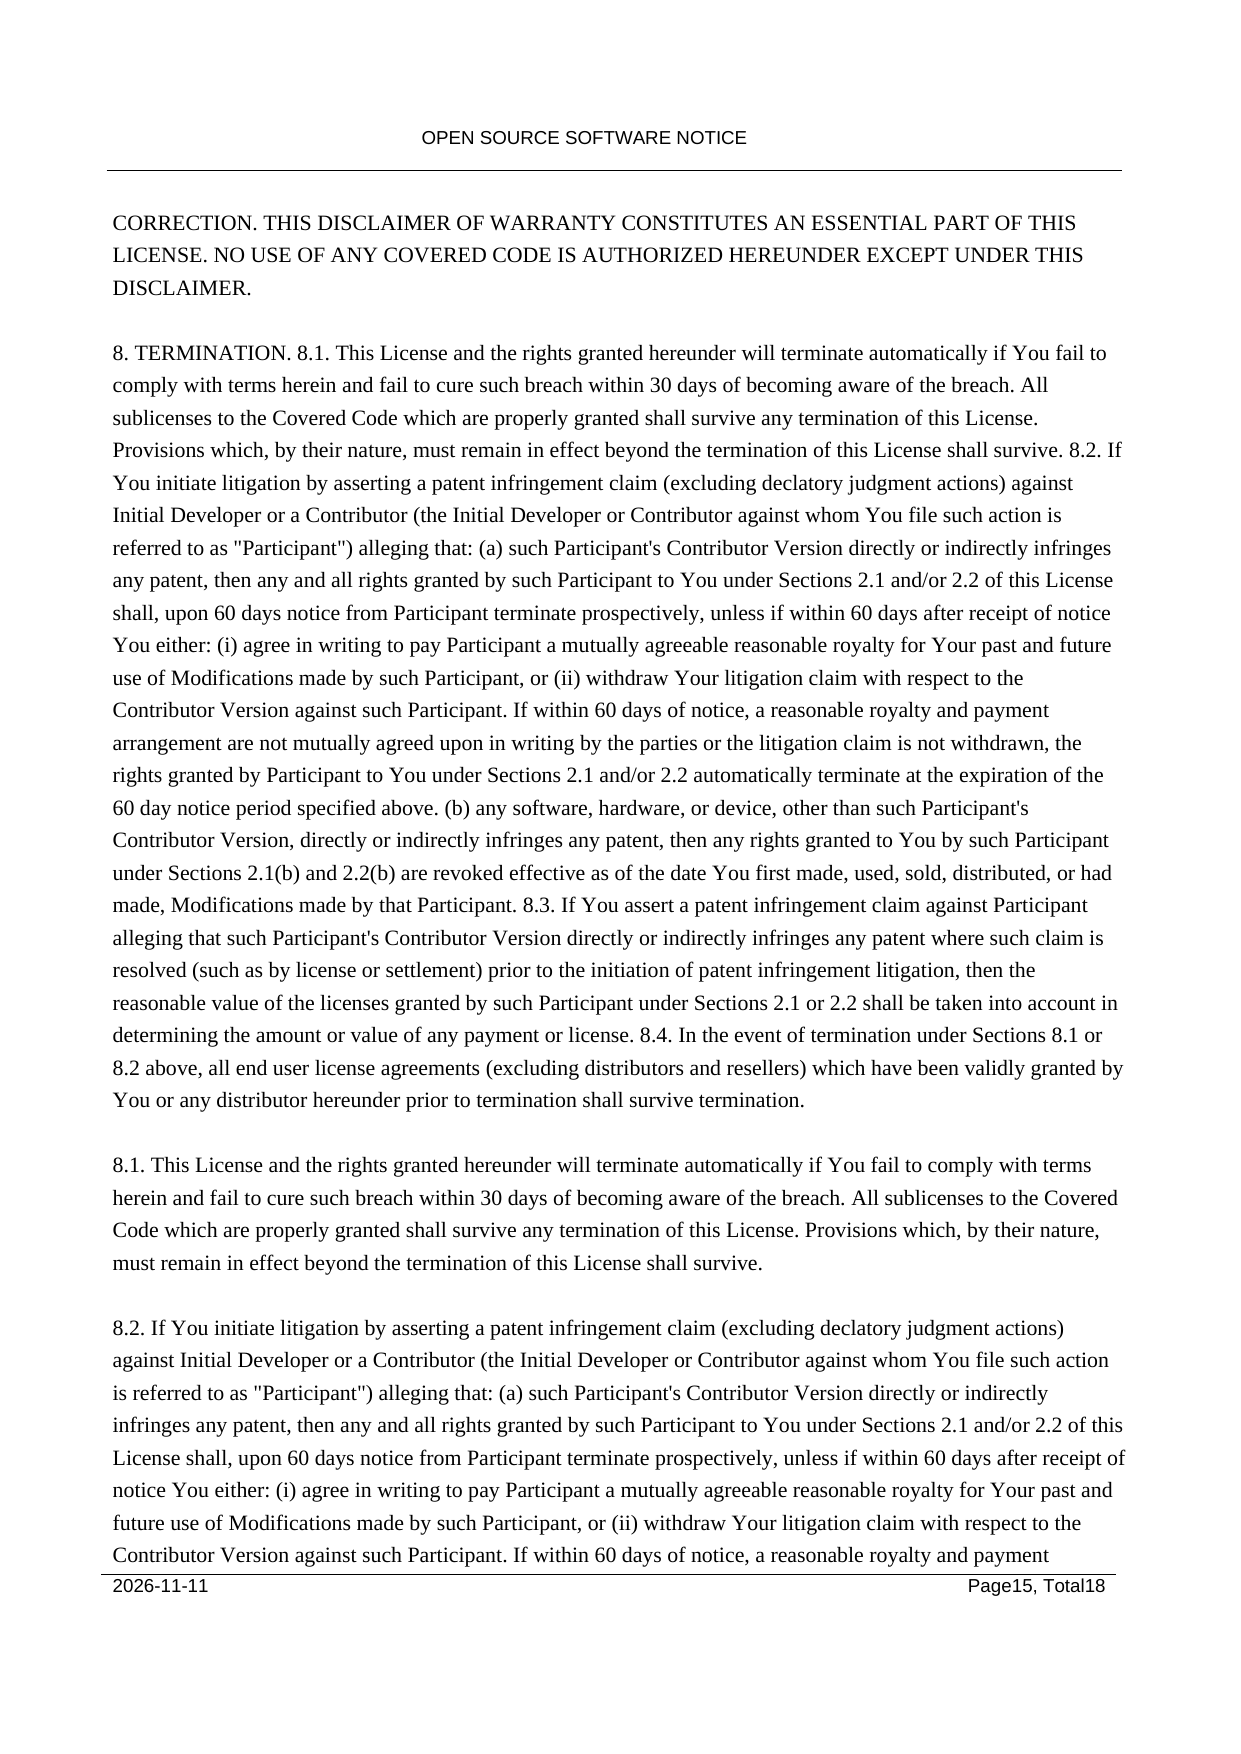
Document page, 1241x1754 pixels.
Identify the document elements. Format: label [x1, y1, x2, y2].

text [112, 206, 1128, 1571]
